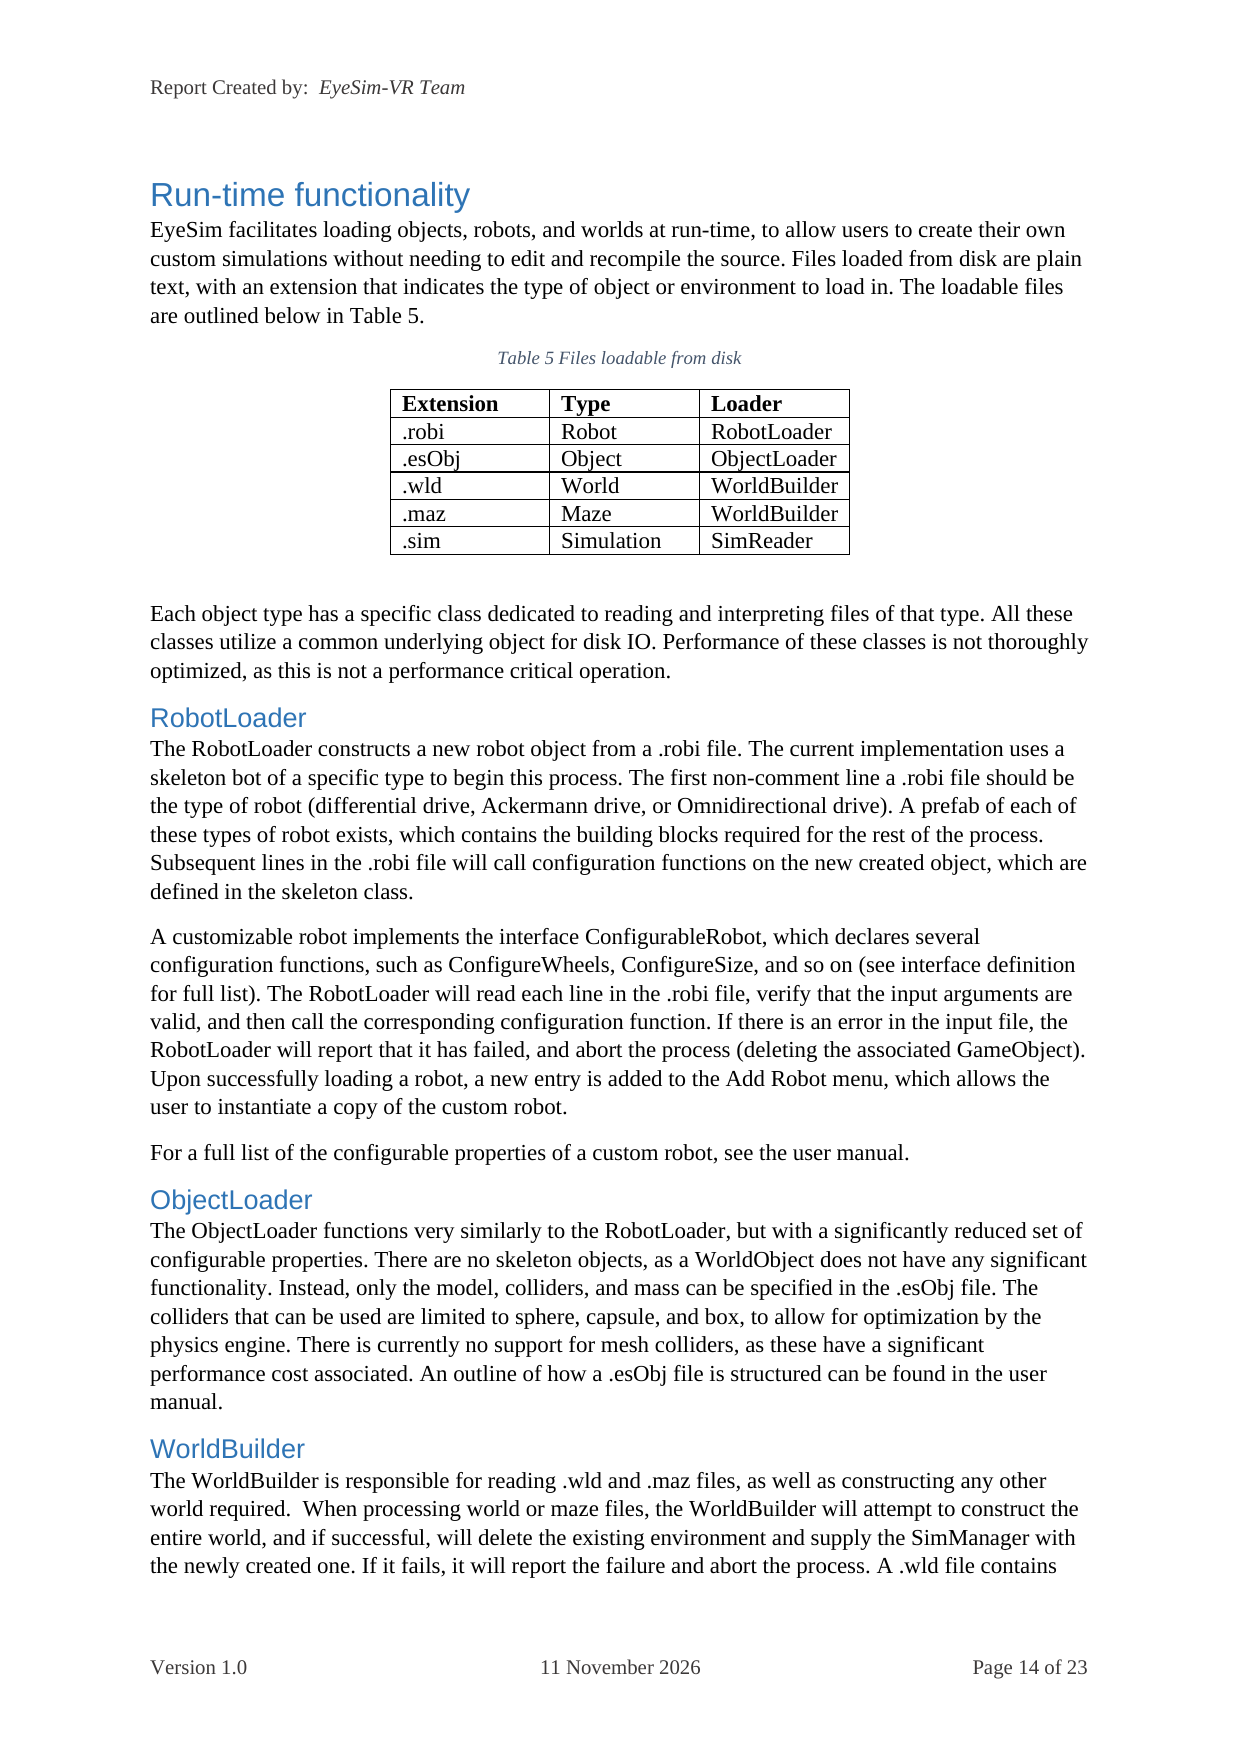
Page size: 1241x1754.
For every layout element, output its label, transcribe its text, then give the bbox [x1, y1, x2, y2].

table_cell SimReader [700, 527, 849, 554]
subtitle ObjectLoader [150, 1184, 1090, 1215]
text The ObjectLoader functions very similarly to the RobotLoader, but with a significantly reduced set of configurable properties. There are no skeleton objects, as a WorldObject does not have any significant functionality. Instead, only the model, colliders, and mass can be specified in the .esObj file. The colliders that can be used are limited to sphere, capsule, and box, to allow for optimization by the physics engine. There is currently no support for mesh colliders, as these have a significant performance cost associated. An outline of how a .esObj file is structured can be found in the user manual. [150, 1217, 1090, 1414]
text Table 5 Files loadable from disk [150, 347, 1090, 368]
table_cell World [550, 473, 699, 499]
text Each object type has a specific class dedicated to reading and interpreting files of that type. All these classes utilize a common underlying object for disk IO. Performance of these classes is not thoroughly optimized, as this is not a performance critical operation. [150, 600, 1090, 683]
table_cell WorldBuilder [700, 500, 849, 526]
text The RobotLoader constructs a new robot object from a .robi file. The current implementation uses a skeleton bot of a specific type to begin this process. The first non-comment line a .robi file should be the type of robot (differential drive, Ackermann drive, or Omnidirectional drive). A prefab of each of these types of robot exists, which contains the building blocks required for the rest of the process. Subsequent lines in the .robi file will call configuration functions on the new created object, which are defined in the skeleton class. [150, 736, 1090, 904]
table_cell .wld [391, 473, 549, 499]
subtitle RobotLoader [150, 702, 1090, 733]
table_cell Maze [550, 500, 699, 526]
table_cell Robot [550, 418, 699, 444]
table_cell Object [550, 445, 699, 471]
table_cell .esObj [391, 445, 549, 471]
table_cell .robi [391, 418, 549, 444]
table_header Type [550, 390, 699, 417]
subtitle WorldBuilder [150, 1433, 1090, 1464]
subtitle Run-time functionality [150, 175, 1090, 213]
table_header Loader [700, 390, 849, 417]
table_cell RobotLoader [700, 418, 849, 444]
table_header Extension [391, 390, 549, 417]
text For a full list of the configurable properties of a custom robot, see the user manual. [150, 1138, 1090, 1165]
text EyeSim facilitates loading objects, robots, and worlds at run-time, to allow users to create their own custom simulations without needing to edit and recompile the source. Files loaded from disk are plain text, with an extension that indicates the type of object or environment to load in. The loadable files are outlined below in Table 5. [150, 216, 1090, 328]
table_cell Simulation [550, 527, 699, 554]
table_cell .sim [391, 527, 549, 554]
text A customizable robot implements the interface ConfigurableRobot, which declares several configuration functions, such as ConfigureWheels, ConfigureSize, and so on (see interface definition for full list). The RobotLoader will read each line in the .robi file, verify that the input arguments are valid, and then call the corresponding configuration function. If there is an error in the input file, the RobotLoader will report that it has failed, and abort the process (deleting the associated GameObject). Upon successfully loading a robot, a new entry is added to the Add Robot menu, which allows the user to instantiate a copy of the custom robot. [150, 923, 1090, 1120]
table_cell WorldBuilder [700, 473, 849, 499]
table_cell ObjectLoader [700, 445, 849, 471]
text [150, 1467, 1090, 1578]
table_cell .maz [391, 500, 549, 526]
